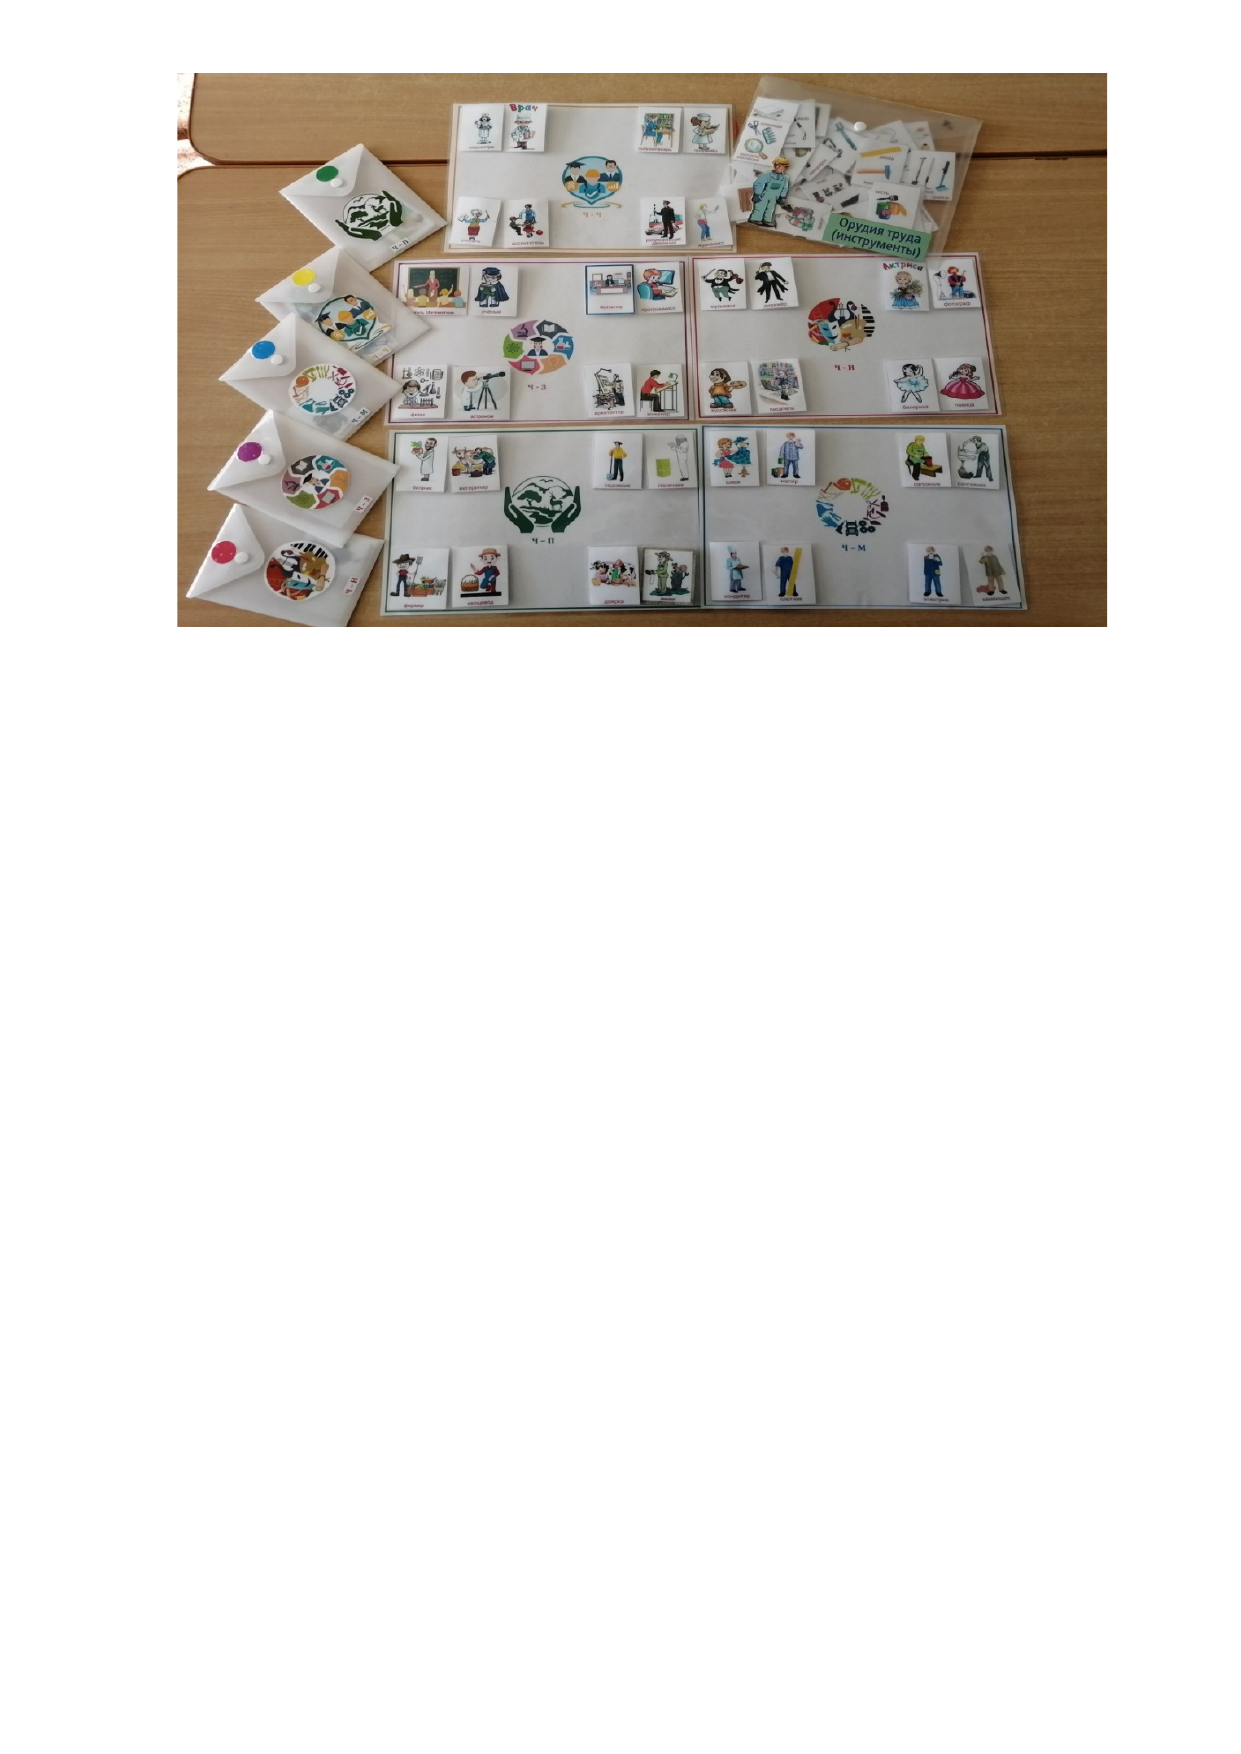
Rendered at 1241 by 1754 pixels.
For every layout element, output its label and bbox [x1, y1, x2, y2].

picture [177, 73, 1108, 627]
